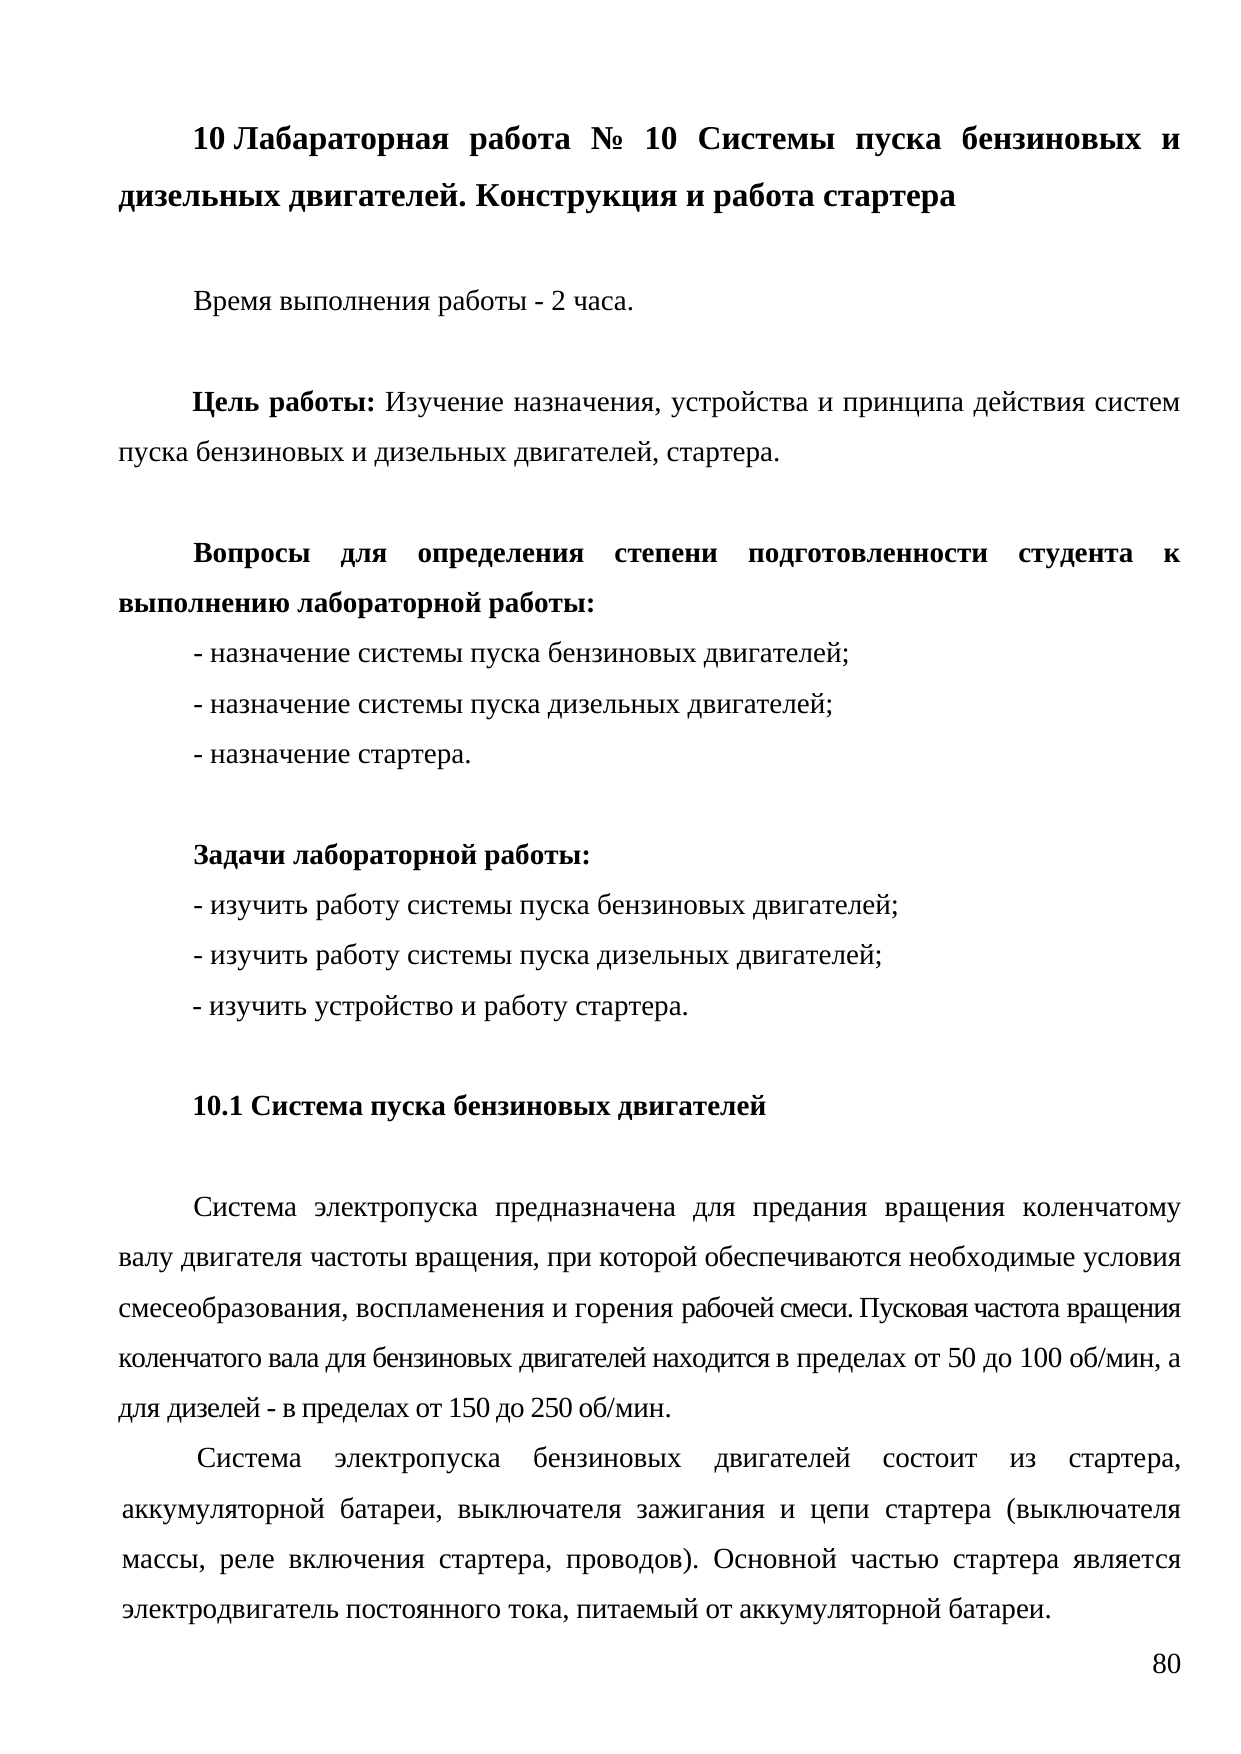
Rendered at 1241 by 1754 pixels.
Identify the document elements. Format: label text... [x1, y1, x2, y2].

text - назначение системы пуска бензиновых двигателей; [118, 636, 1181, 669]
subtitle Система пуска бензиновых двигателей [118, 1088, 1181, 1122]
text Система электропуска бензиновых двигателей состоит из стартера, аккумуляторной батареи, выключателя зажигания и цепи стартера (выключателя массы, реле включения стартера, проводов). Основной частью стартера является электродвигатель постоянного тока, питаемый от аккумуляторной батареи. [122, 1441, 1181, 1625]
text Система электропуска предназначена для предания вращения коленчатому валу двигателя частоты вращения, при которой обеспечиваются необходимые условия смесеобразования, воспламенения и горения рабочей смеси. Пусковая частота вращения коленчатого вала для бензиновых двигателей находится в пределах от 50 до 100 об/мин, а для дизелей - в пределах от 150 до 250 об/мин. [118, 1189, 1181, 1424]
text Цель работы: Изучение назначения, устройства и принципа действия систем пуска бензиновых и дизельных двигателей, стартера. [118, 384, 1181, 468]
text - назначение стартера. [118, 736, 1181, 770]
text - изучить устройство и работу стартера. [118, 988, 1181, 1021]
text - изучить работу системы пуска дизельных двигателей; [118, 937, 1181, 971]
text Время выполнения работы - 2 часа. [118, 283, 1181, 317]
text Задачи лабораторной работы: [118, 837, 1181, 870]
text - изучить работу системы пуска бензиновых двигателей; [118, 887, 1181, 921]
subtitle Лабараторная работа № 10 Системы пуска бензиновых и дизельных двигателей. Конструкция и работа стартера [118, 118, 1181, 214]
text - назначение системы пуска дизельных двигателей; [118, 686, 1181, 719]
text Вопросы для определения степени подготовленности студента к выполнению лабораторной работы: [118, 535, 1181, 619]
